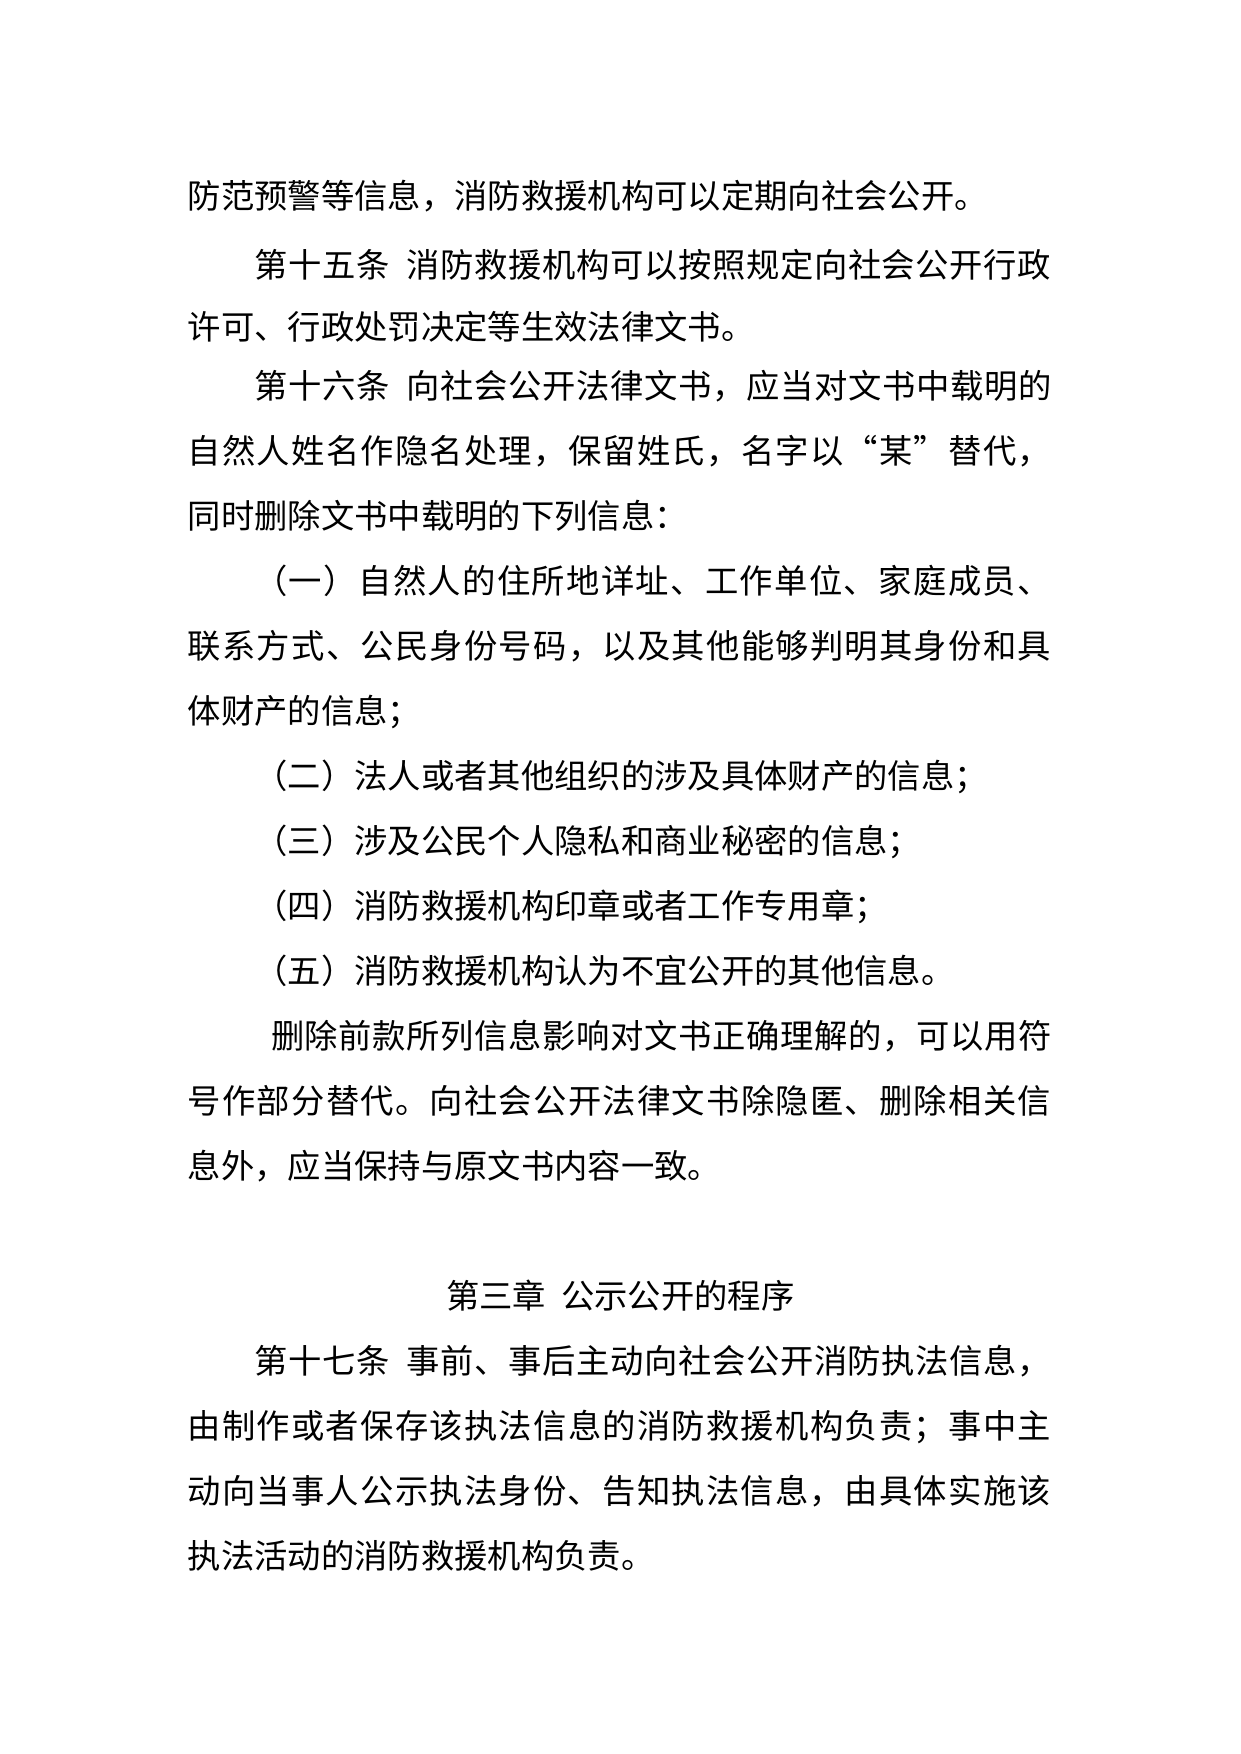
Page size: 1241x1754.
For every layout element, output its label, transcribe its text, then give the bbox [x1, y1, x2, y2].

text （二）法人或者其他组织的涉及具体财产的信息； [187, 742, 1053, 807]
text 第十五条 消防救援机构可以按照规定向社会公开行政许可、行政处罚决定等生效法律文书。 [187, 227, 1053, 352]
text 第三章 公示公开的程序 [187, 1262, 1053, 1327]
text 第十六条 向社会公开法律文书，应当对文书中载明的自然人姓名作隐名处理，保留姓氏，名字以“某”替代，同时删除文书中载明的下列信息： [187, 352, 1053, 547]
text （五）消防救援机构认为不宜公开的其他信息。 [187, 937, 1053, 1002]
text 第十七条 事前、事后主动向社会公开消防执法信息，由制作或者保存该执法信息的消防救援机构负责；事中主动向当事人公示执法身份、告知执法信息，由具体实施该执法活动的消防救援机构负责。 [187, 1327, 1053, 1587]
text （四）消防救援机构印章或者工作专用章； [187, 872, 1053, 937]
text 删除前款所列信息影响对文书正确理解的，可以用符号作部分替代。向社会公开法律文书除隐匿、删除相关信息外，应当保持与原文书内容一致。 [187, 1002, 1053, 1197]
text （一）自然人的住所地详址、工作单位、家庭成员、联系方式、公民身份号码，以及其他能够判明其身份和具体财产的信息； [187, 547, 1053, 742]
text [187, 162, 1053, 227]
text （三）涉及公民个人隐私和商业秘密的信息； [187, 807, 1053, 872]
